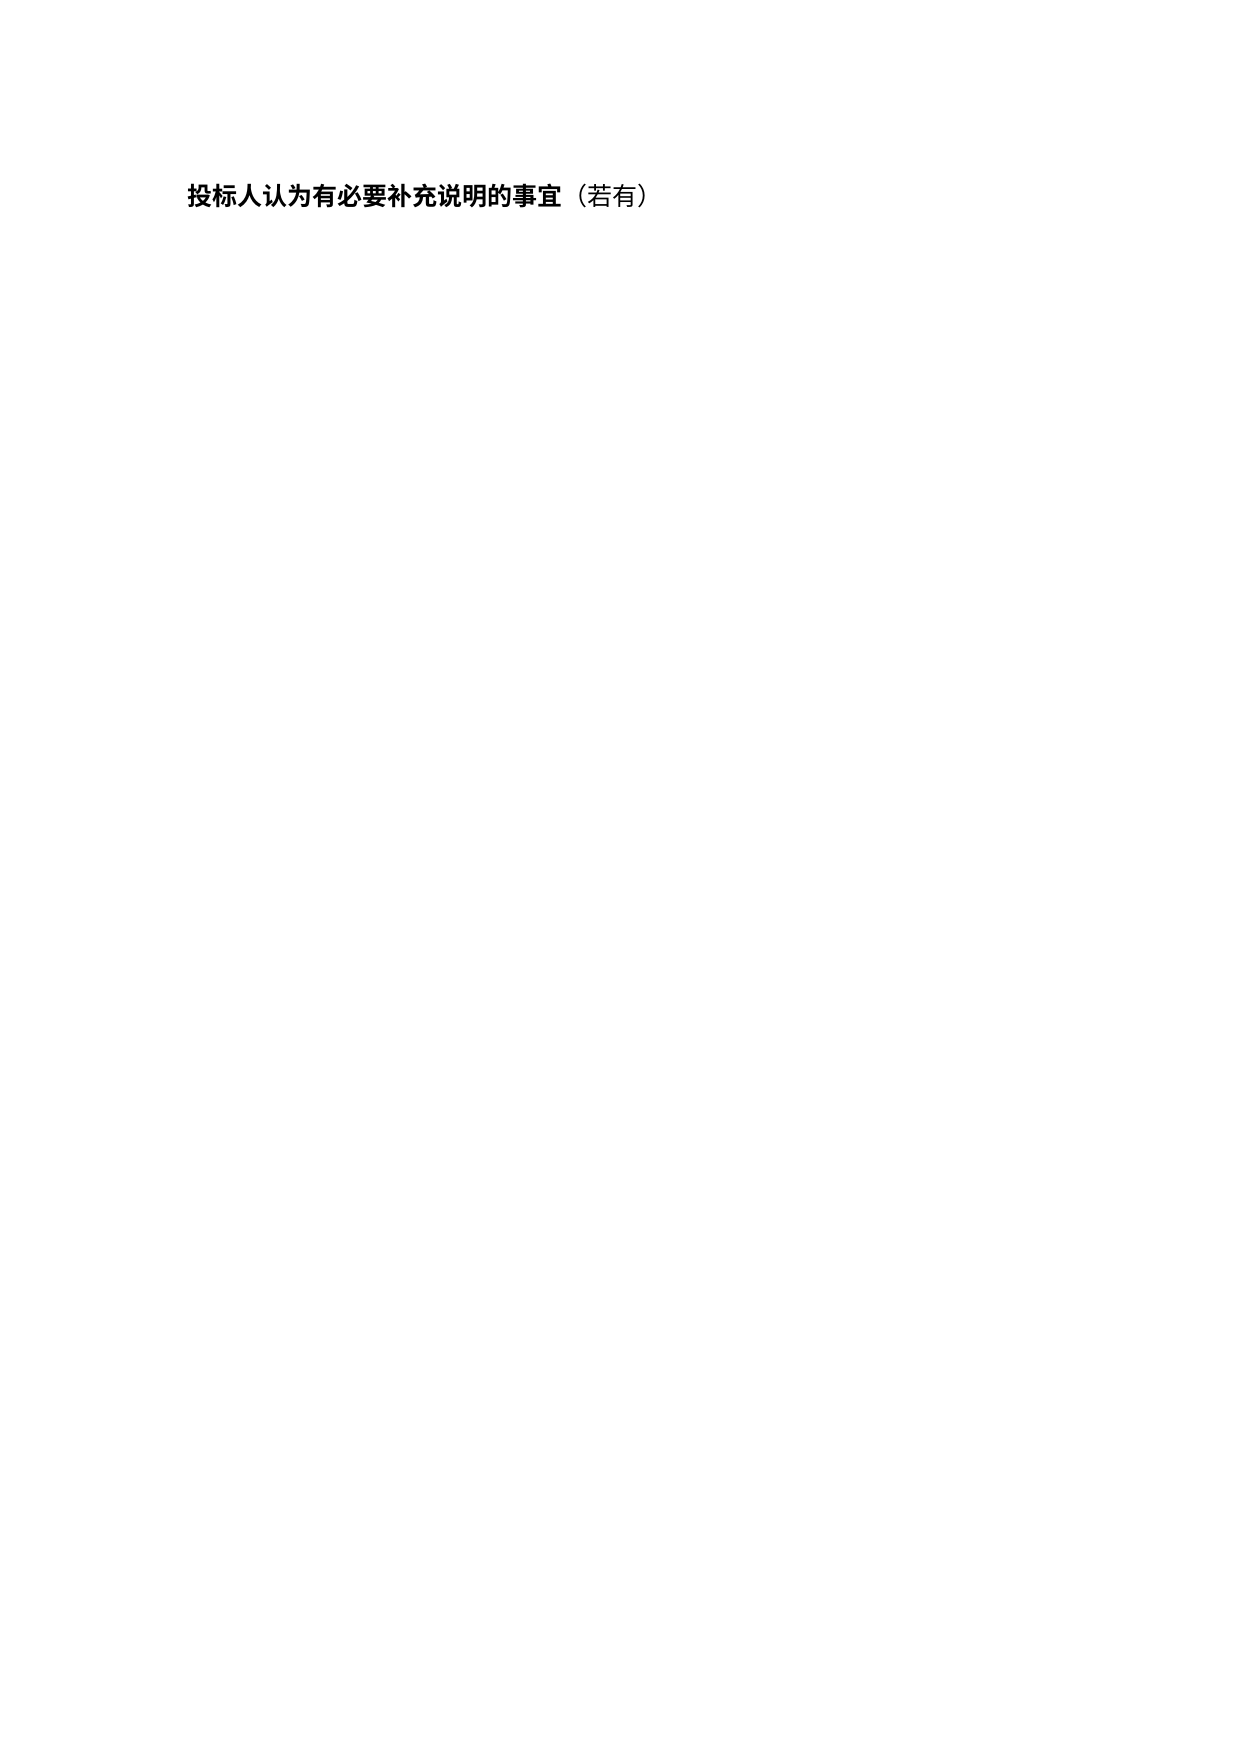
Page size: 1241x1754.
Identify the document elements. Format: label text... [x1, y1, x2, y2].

text 投标人认为有必要补充说明的事宜（若有） [187, 162, 1053, 227]
